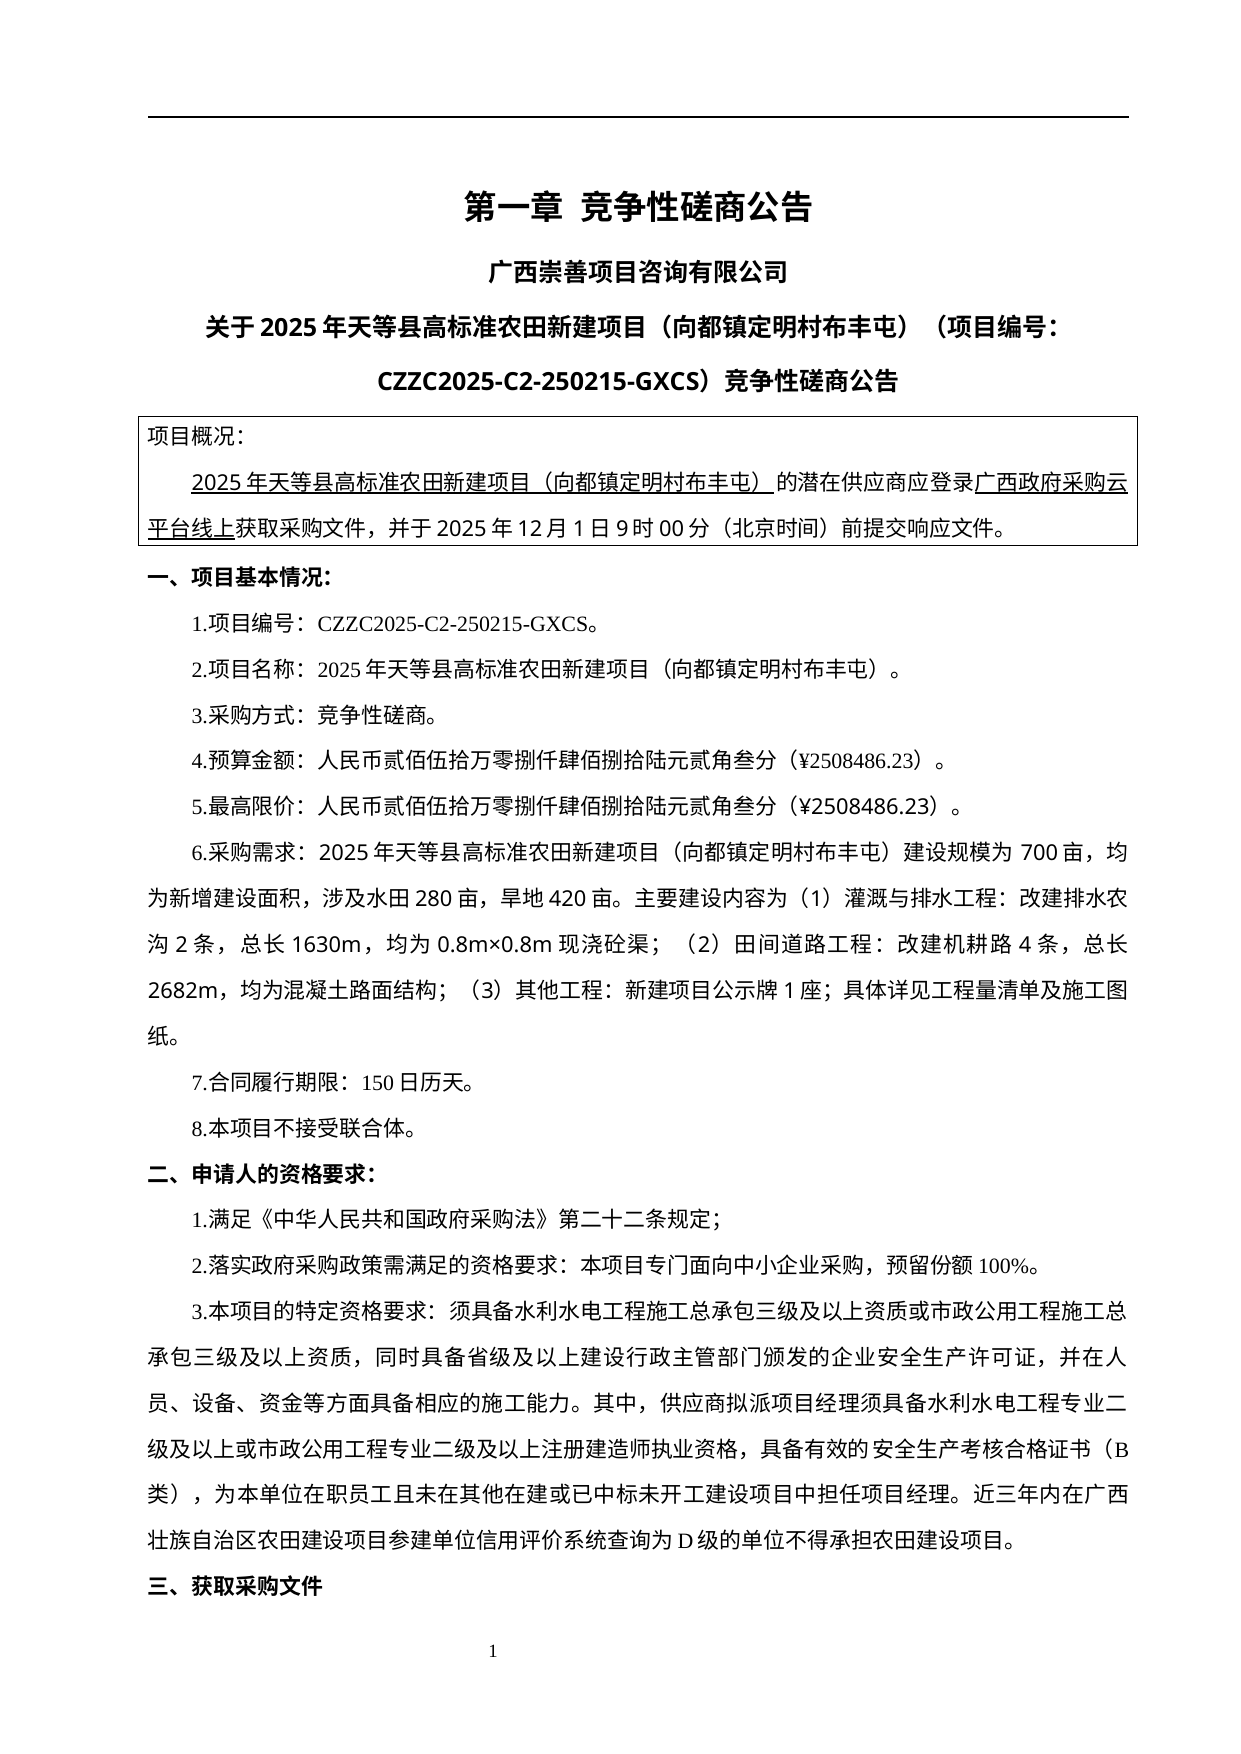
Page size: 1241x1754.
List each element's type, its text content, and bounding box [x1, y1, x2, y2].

text 1.满足《中华人民共和国政府采购法》第二十二条规定； [148, 1202, 1129, 1234]
text 三、获取采购文件 [148, 1569, 1129, 1601]
text 二、申请人的资格要求： [148, 1157, 1129, 1188]
text 3.本项目的特定资格要求：须具备水利水电工程施工总承包三级及以上资质或市政公用工程施工总承包三级及以上资质，同时具备省级及以上建设行政主管部门颁发的企业安全生产许可证，并在人员、设备、资金等方面具备相应的施工能力。其中，供应商拟派项目经理须具备水利水电工程专业二级及以上或市政公用工程专业二级及以上注册建造师执业资格，具备有效的安全生产考核合格证书（B 类），为本单位在职员工且未在其他在建或已中标未开工建设项目中担任项目经理。近三年内在广西壮族自治区农田建设项目参建单位信用评价系统查询为 D级的单位不得承担农田建设项目。 [148, 1294, 1129, 1555]
text 4.预算金额：人民币贰佰伍拾万零捌仟肆佰捌拾陆元贰角叁分（¥2508486.23）。 [148, 743, 1129, 775]
text 2025年天等县高标准农田新建项目（向都镇定明村布丰屯）的潜在供应商应登录广西政府采购云平台线上获取采购文件，并于2025年12月1日9时00分（北京时间）前提交响应文件。 [139, 462, 1137, 545]
text 1.项目编号：CZZC2025-C2-250215-GXCS。 [148, 606, 1129, 638]
text 一、项目基本情况： [148, 560, 1129, 592]
text 3.采购方式：竞争性磋商。 [148, 698, 1129, 729]
subtitle 关于2025年天等县高标准农田新建项目（向都镇定明村布丰屯）（项目编号：CZZC2025-C2-250215-GXCS）竞争性磋商公告 [148, 307, 1129, 398]
text 5.最高限价：人民币贰佰伍拾万零捌仟肆佰捌拾陆元贰角叁分（¥2508486.23）。 [148, 789, 1129, 821]
subtitle 广西崇善项目咨询有限公司 [148, 253, 1129, 289]
list 竞争性磋商公告 [148, 181, 1129, 229]
text 8.本项目不接受联合体。 [148, 1111, 1129, 1142]
text 2.项目名称：2025年天等县高标准农田新建项目（向都镇定明村布丰屯）。 [148, 652, 1129, 683]
text 项目概况： [139, 417, 1137, 451]
text 2.落实政府采购政策需满足的资格要求：本项目专门面向中小企业采购，预留份额100%。 [148, 1248, 1129, 1280]
text 7.合同履行期限：150日历天。 [148, 1065, 1129, 1097]
text 6.采购需求：2025年天等县高标准农田新建项目（向都镇定明村布丰屯）建设规模为700亩，均为新增建设面积，涉及水田280亩，旱地420亩。主要建设内容为（1）灌溉与排水工程：改建排水农沟2条，总长1630m，均为0.8m×0.8m现浇砼渠；（2）田间道路工程：改建机耕路4条，总长2682m，均为混凝土路面结构；（3）其他工程：新建项目公示牌1座；具体详见工程量清单及施工图纸。 [148, 835, 1129, 1051]
